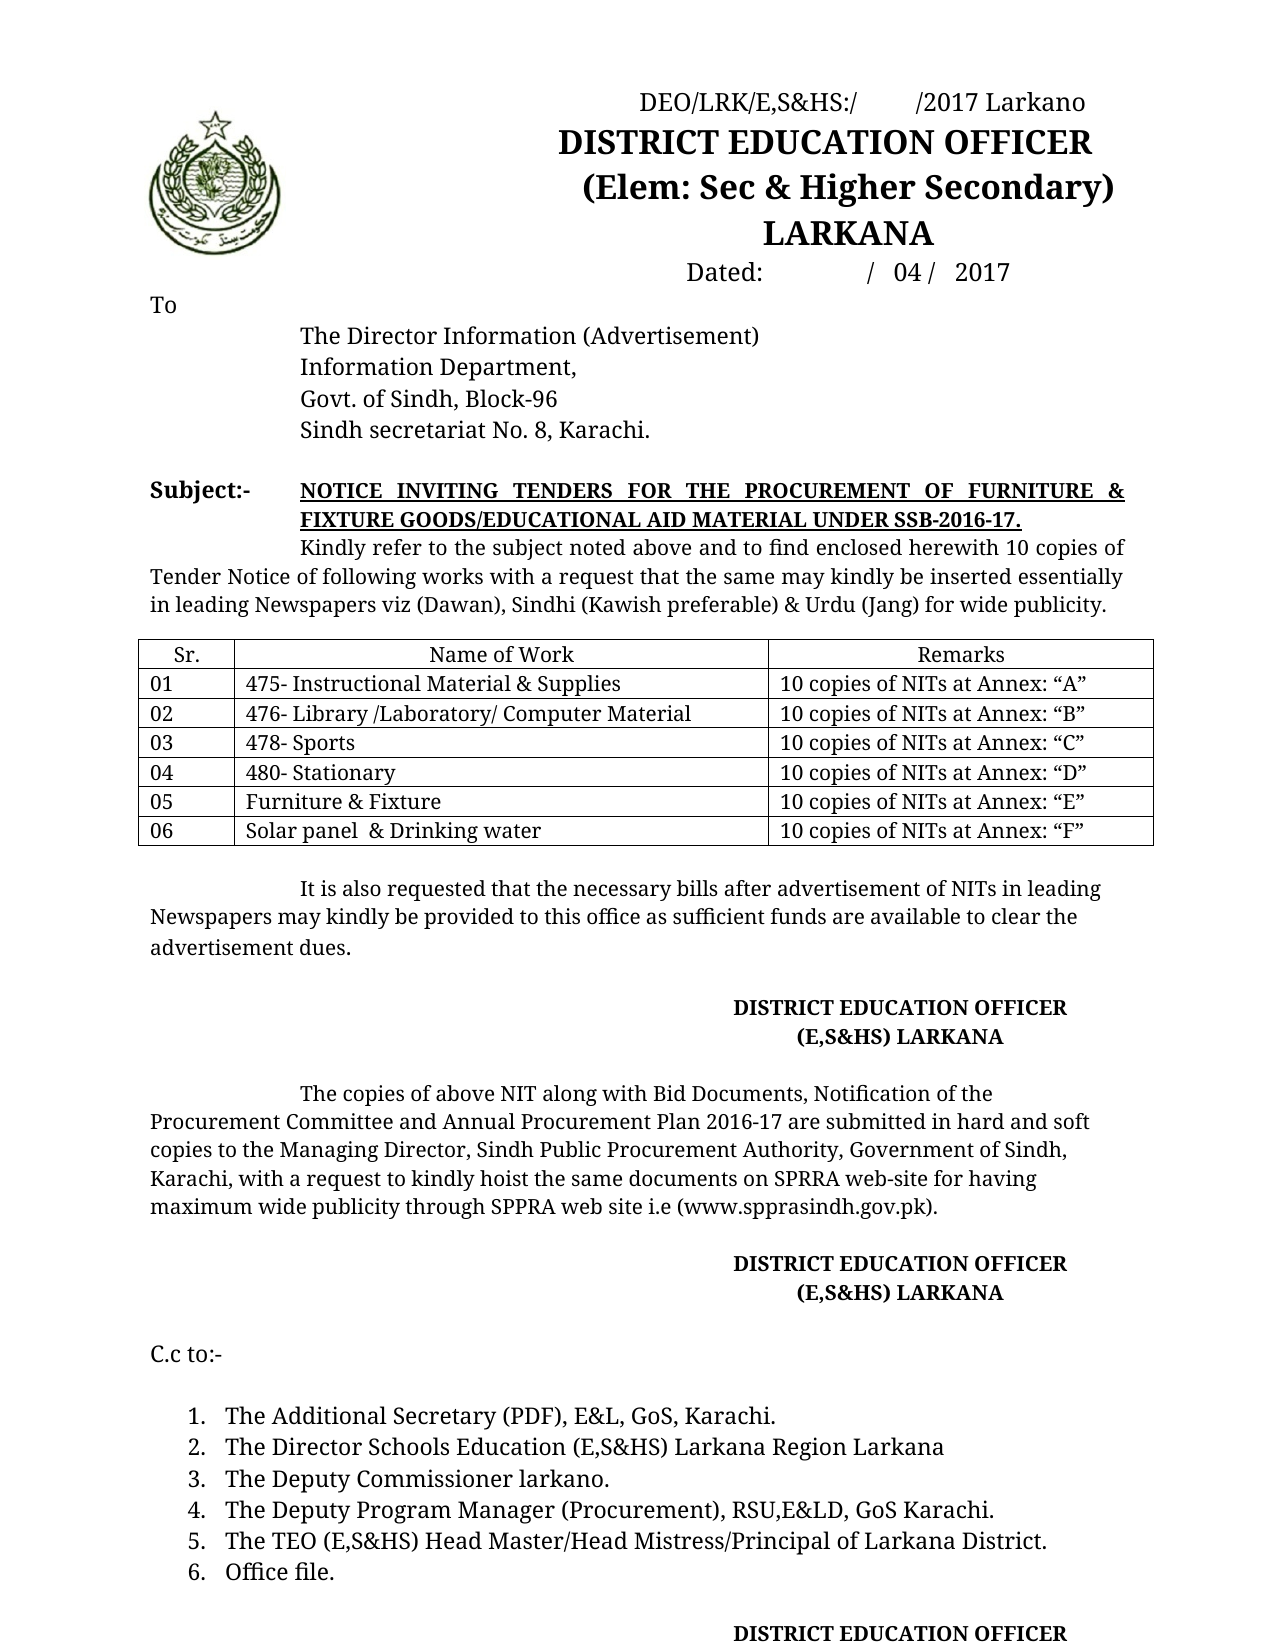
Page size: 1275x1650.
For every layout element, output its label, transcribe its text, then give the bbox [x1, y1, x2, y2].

table_cell 10 copies of NITs at Annex: “A” [769, 669, 1153, 698]
picture [144, 106, 286, 260]
text DISTRICT EDUCATION OFFICER [675, 1619, 1125, 1647]
table_header Remarks [769, 640, 1153, 668]
table_cell 10 copies of NITs at Annex: “B” [769, 699, 1153, 727]
table_cell 10 copies of NITs at Annex: “C” [769, 728, 1153, 757]
list The Additional Secretary (PDF), E&L, GoS, Karachi. [187, 1400, 1125, 1431]
text DISTRICT EDUCATION OFFICER [525, 118, 1125, 164]
table_cell 10 copies of NITs at Annex: “D” [769, 758, 1153, 786]
table_cell Furniture & Fixture [235, 787, 768, 816]
table_cell 05 [139, 787, 234, 816]
table_cell 06 [139, 817, 234, 845]
text Subject:- NOTICE INVITING TENDERS FOR THE PROCUREMENT OF FURNITURE & FIXTURE GOODS/EDUCATIONAL AID MATERIAL UNDER SSB-2016-17. [150, 474, 1125, 533]
list The Director Schools Education (E,S&HS) Larkana Region Larkana [187, 1431, 1125, 1462]
text (Elem: Sec & Higher Secondary) LARKANA [572, 164, 1125, 255]
list The Deputy Commissioner larkano. [187, 1462, 1125, 1494]
table_header Sr. [139, 640, 234, 668]
table_header Name of Work [235, 640, 768, 668]
text Sindh secretariat No. 8, Karachi. [150, 414, 1125, 445]
text Govt. of Sindh, Block-96 [150, 382, 1125, 414]
text Kindly refer to the subject noted above and to find enclosed herewith 10 copies of Tender Notice of following works with a request that the same may kindly be inserted essentially in leading Newspapers viz (Dawan), Sindhi (Kawish preferable) & Urdu (Jang) for wide publicity. [150, 533, 1125, 619]
text (E,S&HS) LARKANA [675, 1022, 1125, 1050]
text The copies of above NIT along with Bid Documents, Notification of the Procurement Committee and Annual Procurement Plan 2016-17 are submitted in hard and soft copies to the Managing Director, Sindh Public Procurement Authority, Government of Sindh, Karachi, with a request to kindly hoist the same documents on SPRRA web-site for having maximum wide publicity through SPPRA web site i.e (www.spprasindh.gov.pk). [150, 1079, 1125, 1221]
text The Director Information (Advertisement) [150, 320, 1125, 351]
text DEO/LRK/E,S&HS:/ /2017 Larkano [600, 84, 1125, 118]
text C.c to:- [150, 1337, 1125, 1369]
table_cell 476- Library /Laboratory/ Computer Material [235, 699, 768, 727]
text Dated: / 04 / 2017 [572, 255, 1125, 289]
text (E,S&HS) LARKANA [675, 1278, 1125, 1306]
table_cell 480- Stationary [235, 758, 768, 786]
list The Deputy Program Manager (Procurement), RSU,E&LD, GoS Karachi. [187, 1494, 1125, 1525]
text To [150, 289, 1125, 320]
table_cell 10 copies of NITs at Annex: “E” [769, 787, 1153, 816]
list The TEO (E,S&HS) Head Master/Head Mistress/Principal of Larkana District. [187, 1525, 1125, 1556]
table_cell 01 [139, 669, 234, 698]
text Information Department, [150, 351, 1125, 382]
text DISTRICT EDUCATION OFFICER [675, 993, 1125, 1022]
text DISTRICT EDUCATION OFFICER [675, 1249, 1125, 1278]
table_cell 02 [139, 699, 234, 727]
text It is also requested that the necessary bills after advertisement of NITs in leading Newspapers may kindly be provided to this office as sufficient funds are available to clear the advertisement dues. [150, 874, 1125, 962]
table_cell 478- Sports [235, 728, 768, 757]
table_cell 475- Instructional Material & Supplies [235, 669, 768, 698]
table_cell 04 [139, 758, 234, 786]
table_cell Solar panel & Drinking water [235, 817, 768, 845]
table_cell 10 copies of NITs at Annex: “F” [769, 817, 1153, 845]
list Office file. [187, 1556, 1125, 1587]
table_cell 03 [139, 728, 234, 757]
